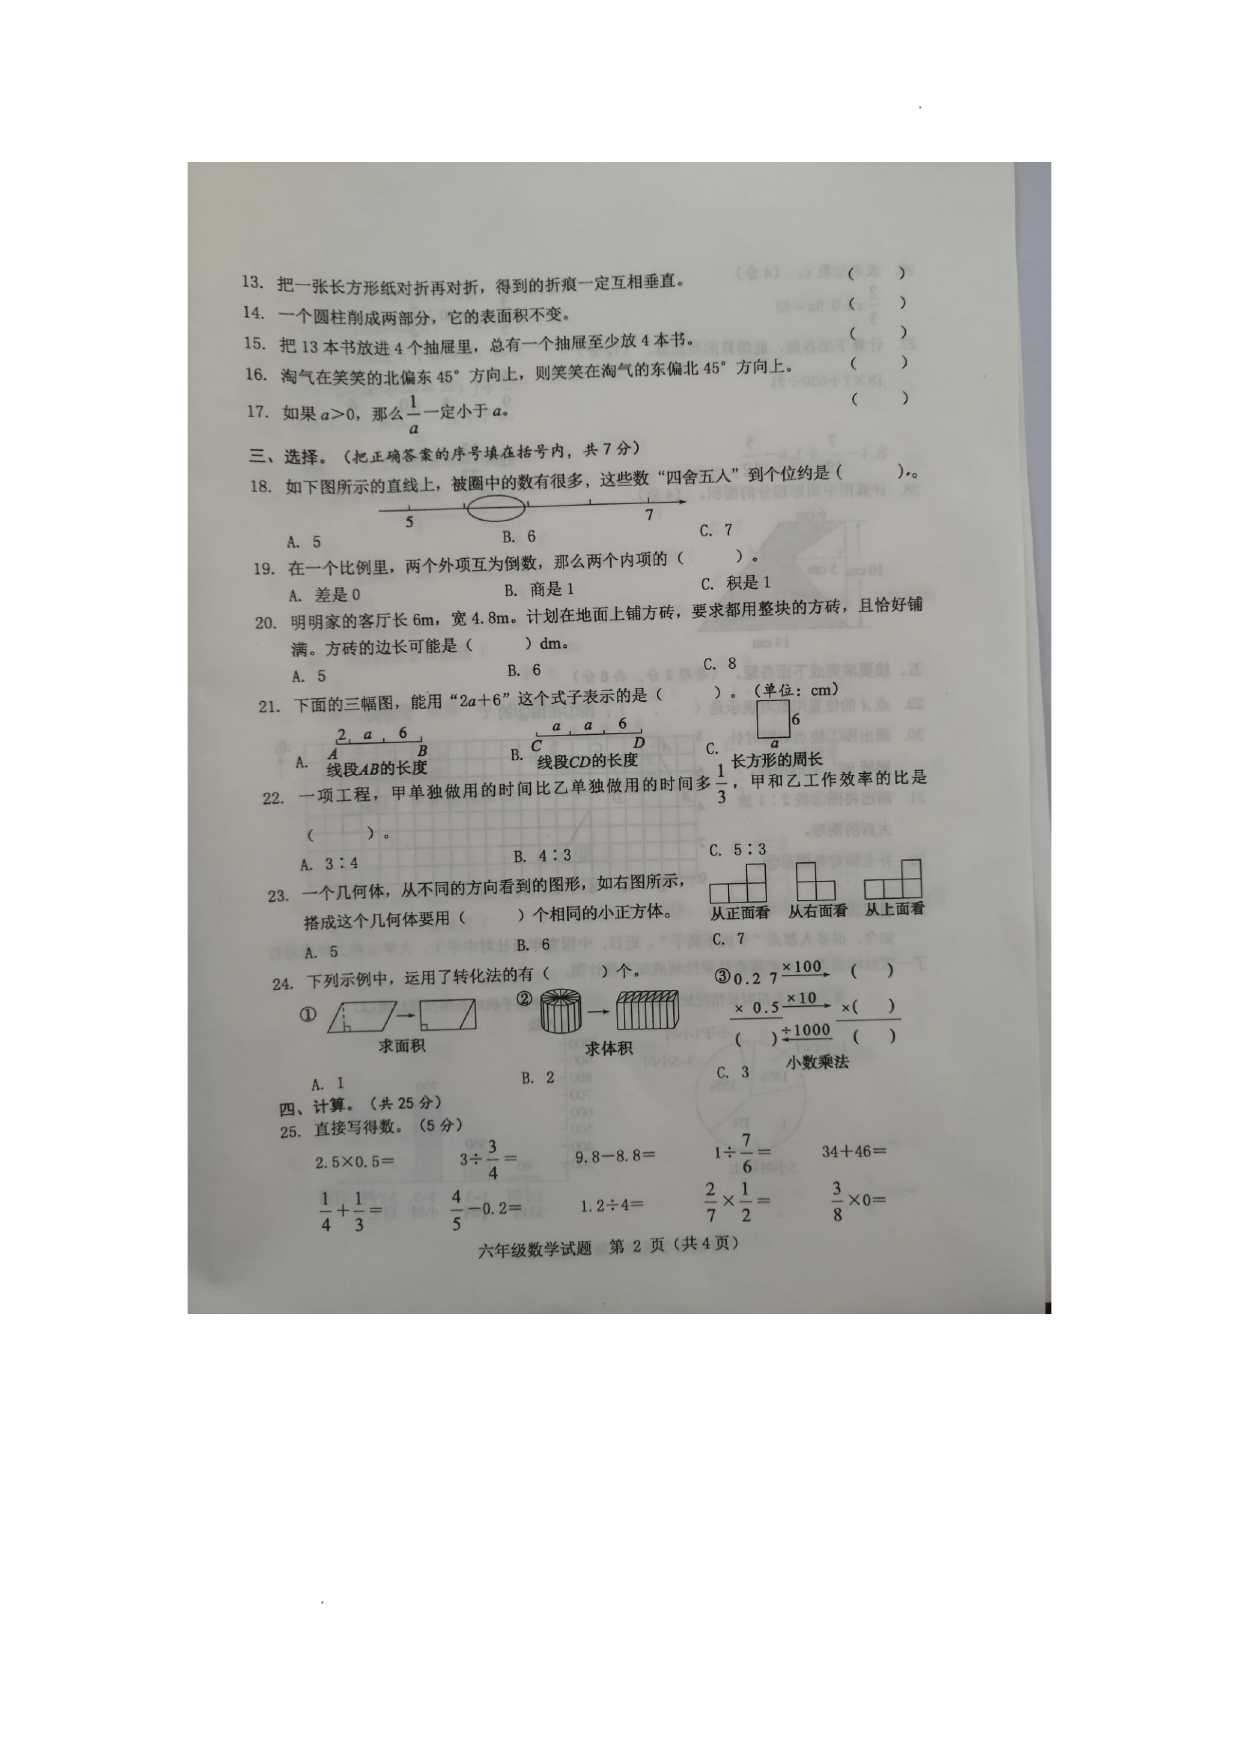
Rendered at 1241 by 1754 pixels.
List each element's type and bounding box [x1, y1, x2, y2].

picture [187, 162, 1052, 1314]
